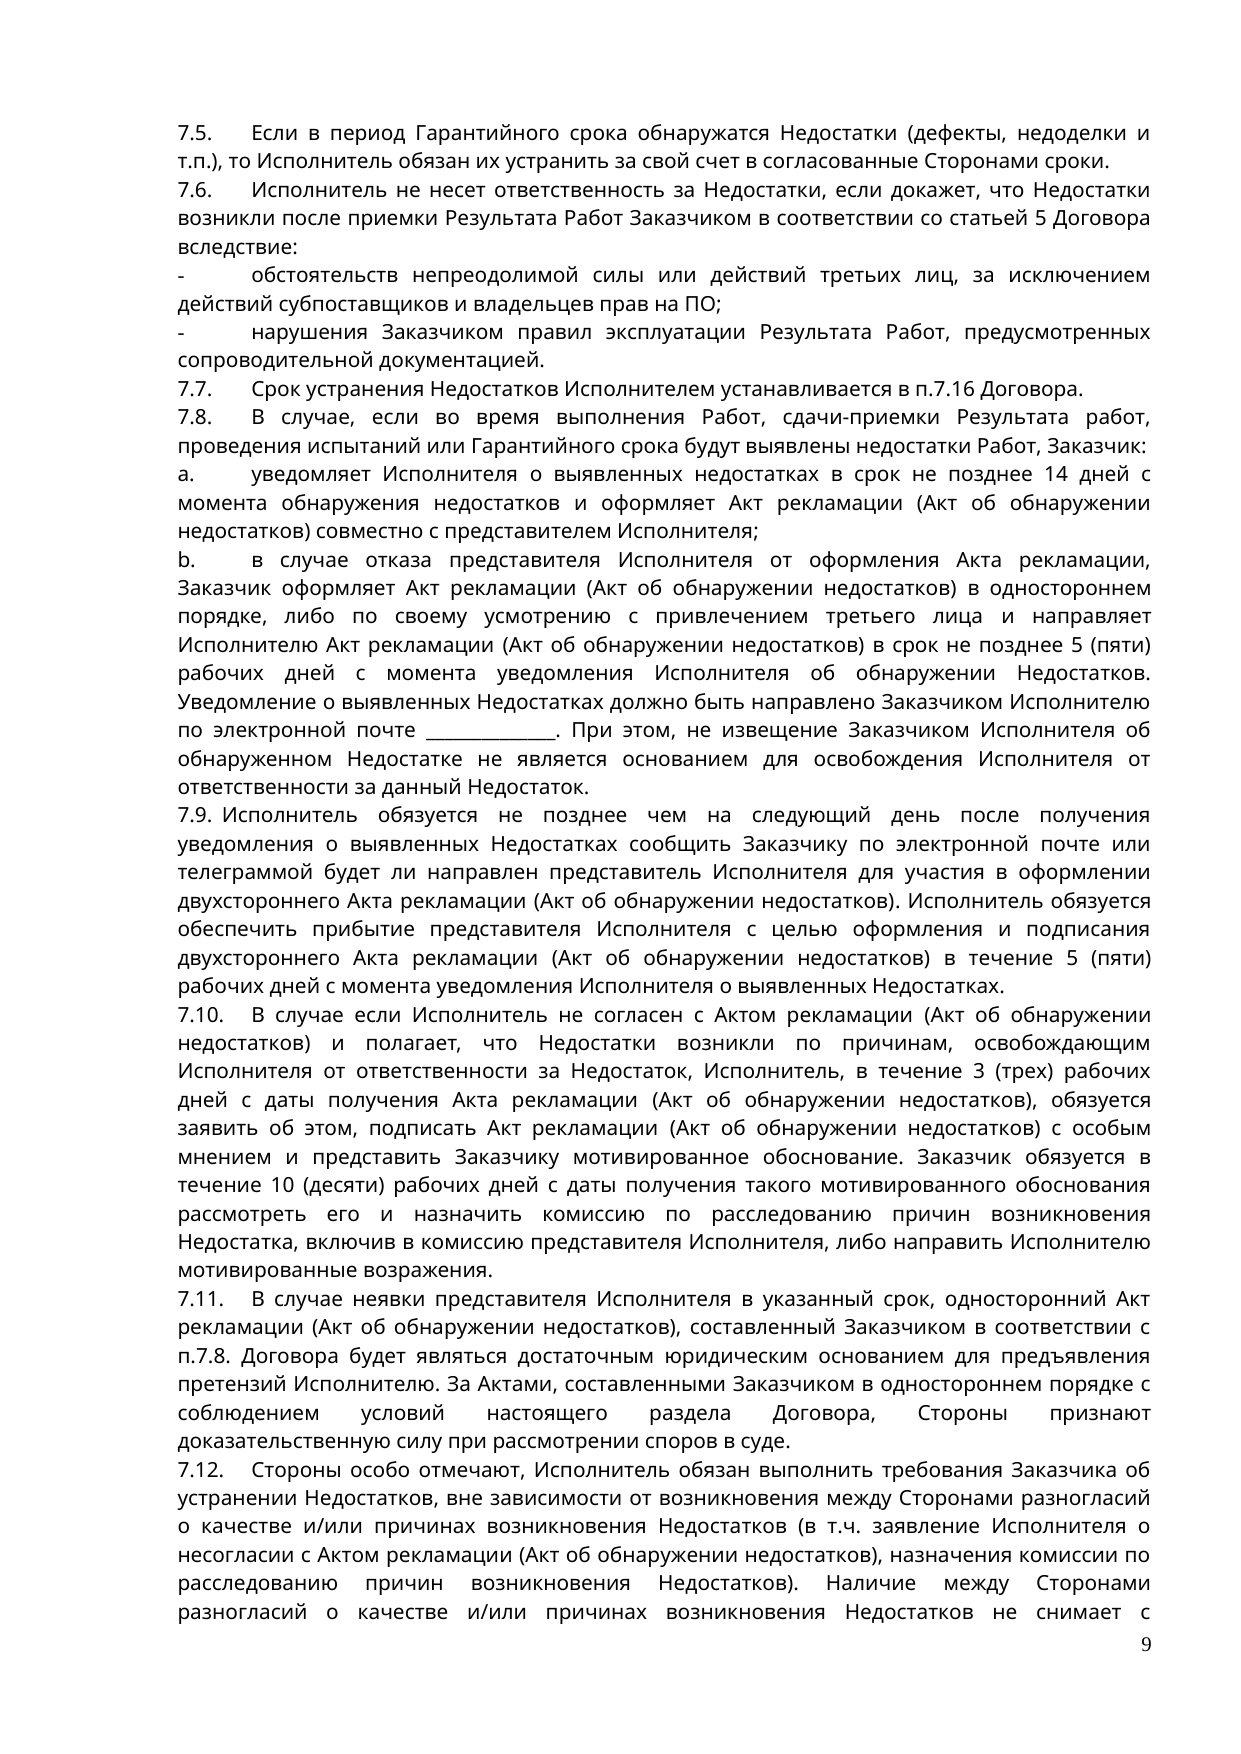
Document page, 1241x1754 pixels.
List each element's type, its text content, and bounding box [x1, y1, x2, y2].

list Срок устранения Недостатков Исполнителем устанавливается в п.7.16 Договора. [177, 374, 1152, 402]
list В случае если Исполнитель не согласен с Актом рекламации (Акт об обнаружении недостатков) и полагает, что Недостатки возникли по причинам, освобождающим Исполнителя от ответственности за Недостаток, Исполнитель, в течение 3 (трех) рабочих дней с даты получения Акта рекламации (Акт об обнаружении недостатков), обязуется заявить об этом, подписать Акт рекламации (Акт об обнаружении недостатков) с особым мнением и представить Заказчику мотивированное обоснование. Заказчик обязуется в течение 10 (десяти) рабочих дней с даты получения такого мотивированного обоснования рассмотреть его и назначить комиссию по расследованию причин возникновения Недостатка, включив в комиссию представителя Исполнителя, либо направить Исполнителю мотивированные возражения. [177, 1000, 1152, 1284]
list В случае неявки представителя Исполнителя в указанный срок, односторонний Акт рекламации (Акт об обнаружении недостатков), составленный Заказчиком в соответствии с п.7.8. Договора будет являться достаточным юридическим основанием для предъявления претензий Исполнителю. За Актами, составленными Заказчиком в одностороннем порядке с соблюдением условий настоящего раздела Договора, Стороны признают доказательственную силу при рассмотрении споров в суде. [177, 1284, 1152, 1455]
list обстоятельств непреодолимой силы или действий третьих лиц, за исключением действий субпоставщиков и владельцев прав на ПО; [177, 260, 1152, 317]
list Исполнитель обязуется не позднее чем на следующий день после получения уведомления о выявленных Недостатках сообщить Заказчику по электронной почте или телеграммой будет ли направлен представитель Исполнителя для участия в оформлении двухстороннего Акта рекламации (Акт об обнаружении недостатков). Исполнитель обязуется обеспечить прибытие представителя Исполнителя с целью оформления и подписания двухстороннего Акта рекламации (Акт об обнаружении недостатков) в течение 5 (пяти) рабочих дней с момента уведомления Исполнителя о выявленных Недостатках. [177, 801, 1152, 1000]
list в случае отказа представителя Исполнителя от оформления Акта рекламации, Заказчик оформляет Акт рекламации (Акт об обнаружении недостатков) в одностороннем порядке, либо по своему усмотрению с привлечением третьего лица и направляет Исполнителю Акт рекламации (Акт об обнаружении недостатков) в срок не позднее 5 (пяти) рабочих дней с момента уведомления Исполнителя об обнаружении Недостатков. Уведомление о выявленных Недостатках должно быть направлено Заказчиком Исполнителю по электронной почте ______________. При этом, не извещение Заказчиком Исполнителя об обнаруженном Недостатке не является основанием для освобождения Исполнителя от ответственности за данный Недостаток. [177, 545, 1152, 801]
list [177, 1455, 1152, 1625]
list В случае, если во время выполнения Работ, сдачи-приемки Результата работ, проведения испытаний или Гарантийного срока будут выявлены недостатки Работ, Заказчик: [177, 402, 1152, 459]
list уведомляет Исполнителя о выявленных недостатках в срок не позднее 14 дней с момента обнаружения недостатков и оформляет Акт рекламации (Акт об обнаружении недостатков) совместно с представителем Исполнителя; [177, 459, 1152, 545]
list нарушения Заказчиком правил эксплуатации Результата Работ, предусмотренных сопроводительной документацией. [177, 317, 1152, 374]
list Если в период Гарантийного срока обнаружатся Недостатки (дефекты, недоделки и т.п.), то Исполнитель обязан их устранить за свой счет в согласованные Сторонами сроки. [177, 118, 1152, 175]
list Исполнитель не несет ответственность за Недостатки, если докажет, что Недостатки возникли после приемки Результата Работ Заказчиком в соответствии со статьей 5 Договора вследствие: [177, 175, 1152, 260]
